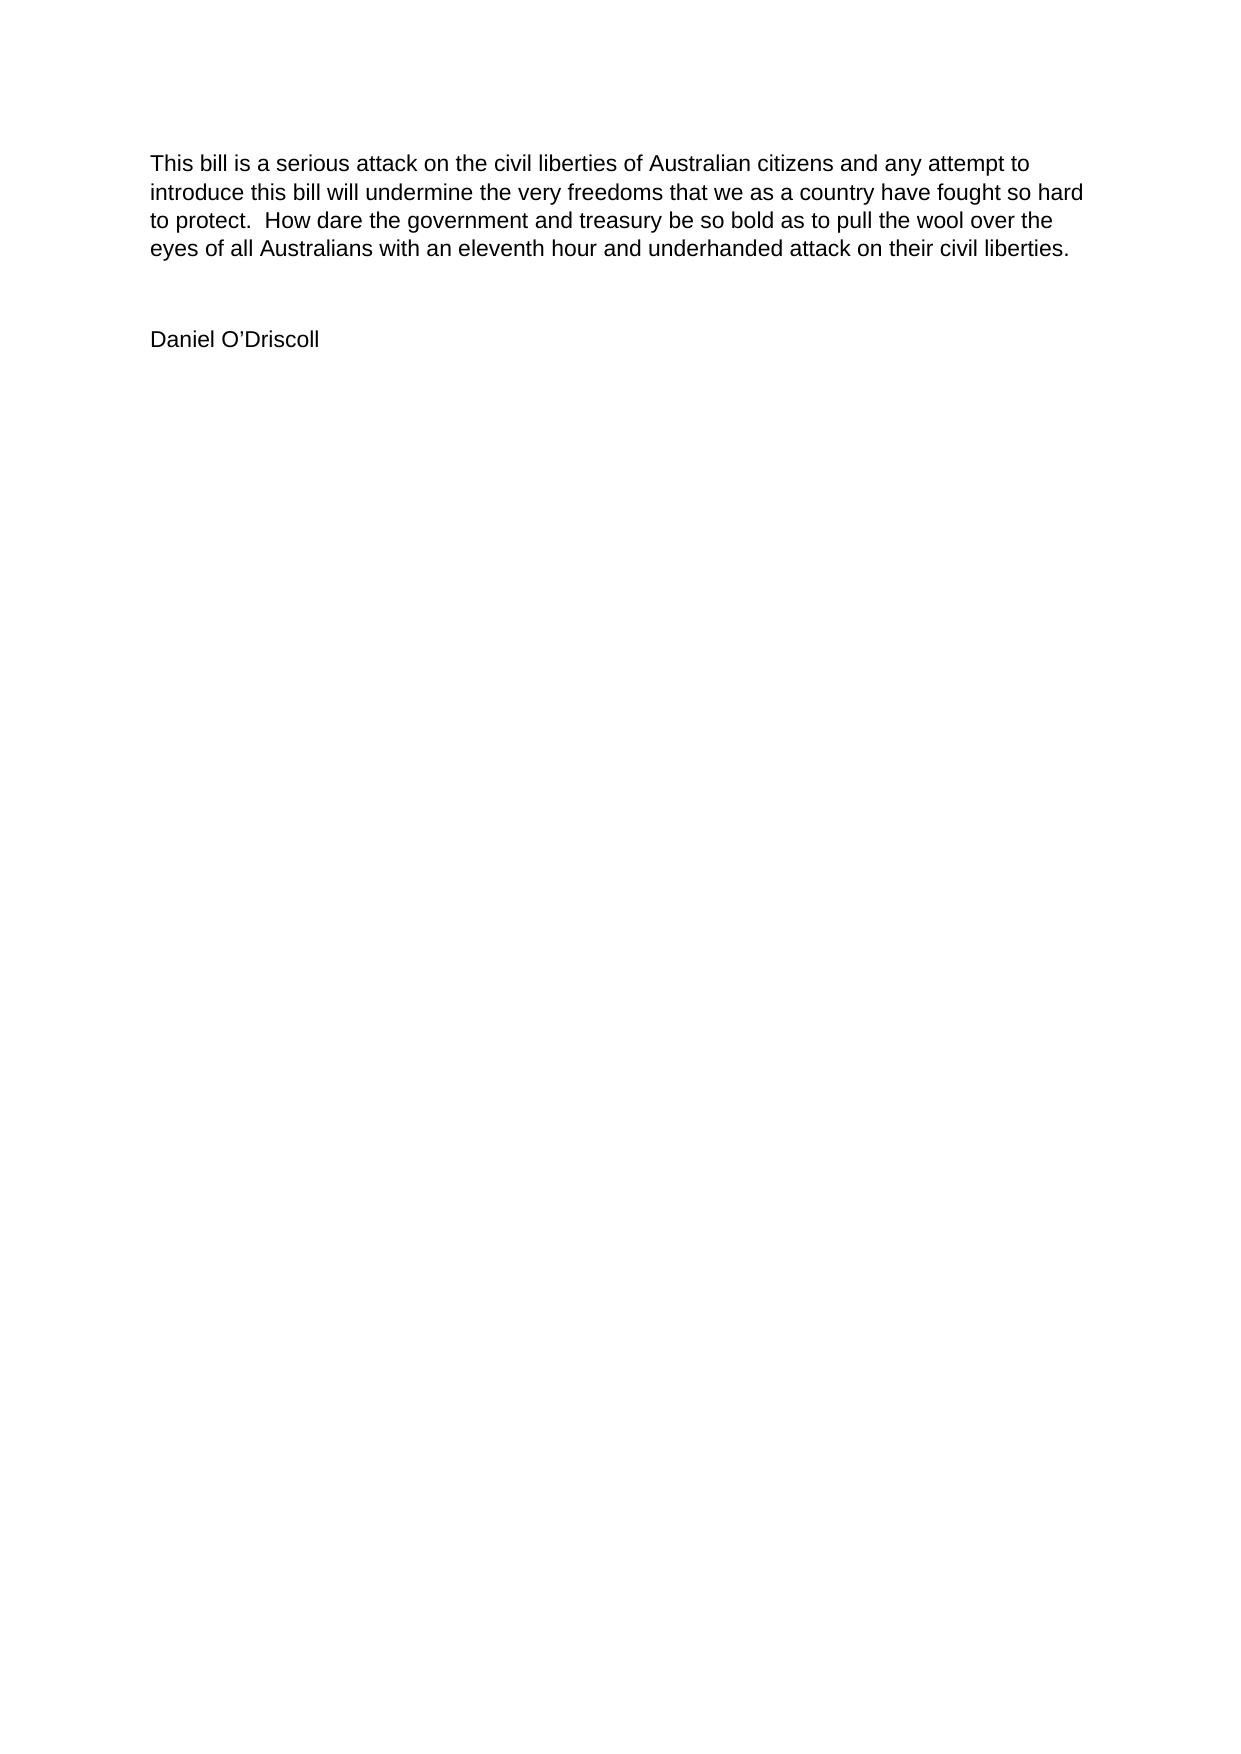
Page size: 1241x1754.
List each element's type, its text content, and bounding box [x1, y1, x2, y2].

text Daniel O’Driscoll [150, 326, 1090, 352]
text This bill is a serious attack on the civil liberties of Australian citizens and any attempt to introduce this bill will undermine the very freedoms that we as a country have fought so hard to protect. How dare the government and treasury be so bold as to pull the wool over the eyes of all Australians with an eleventh hour and underhanded attack on their civil liberties. [150, 150, 1090, 262]
